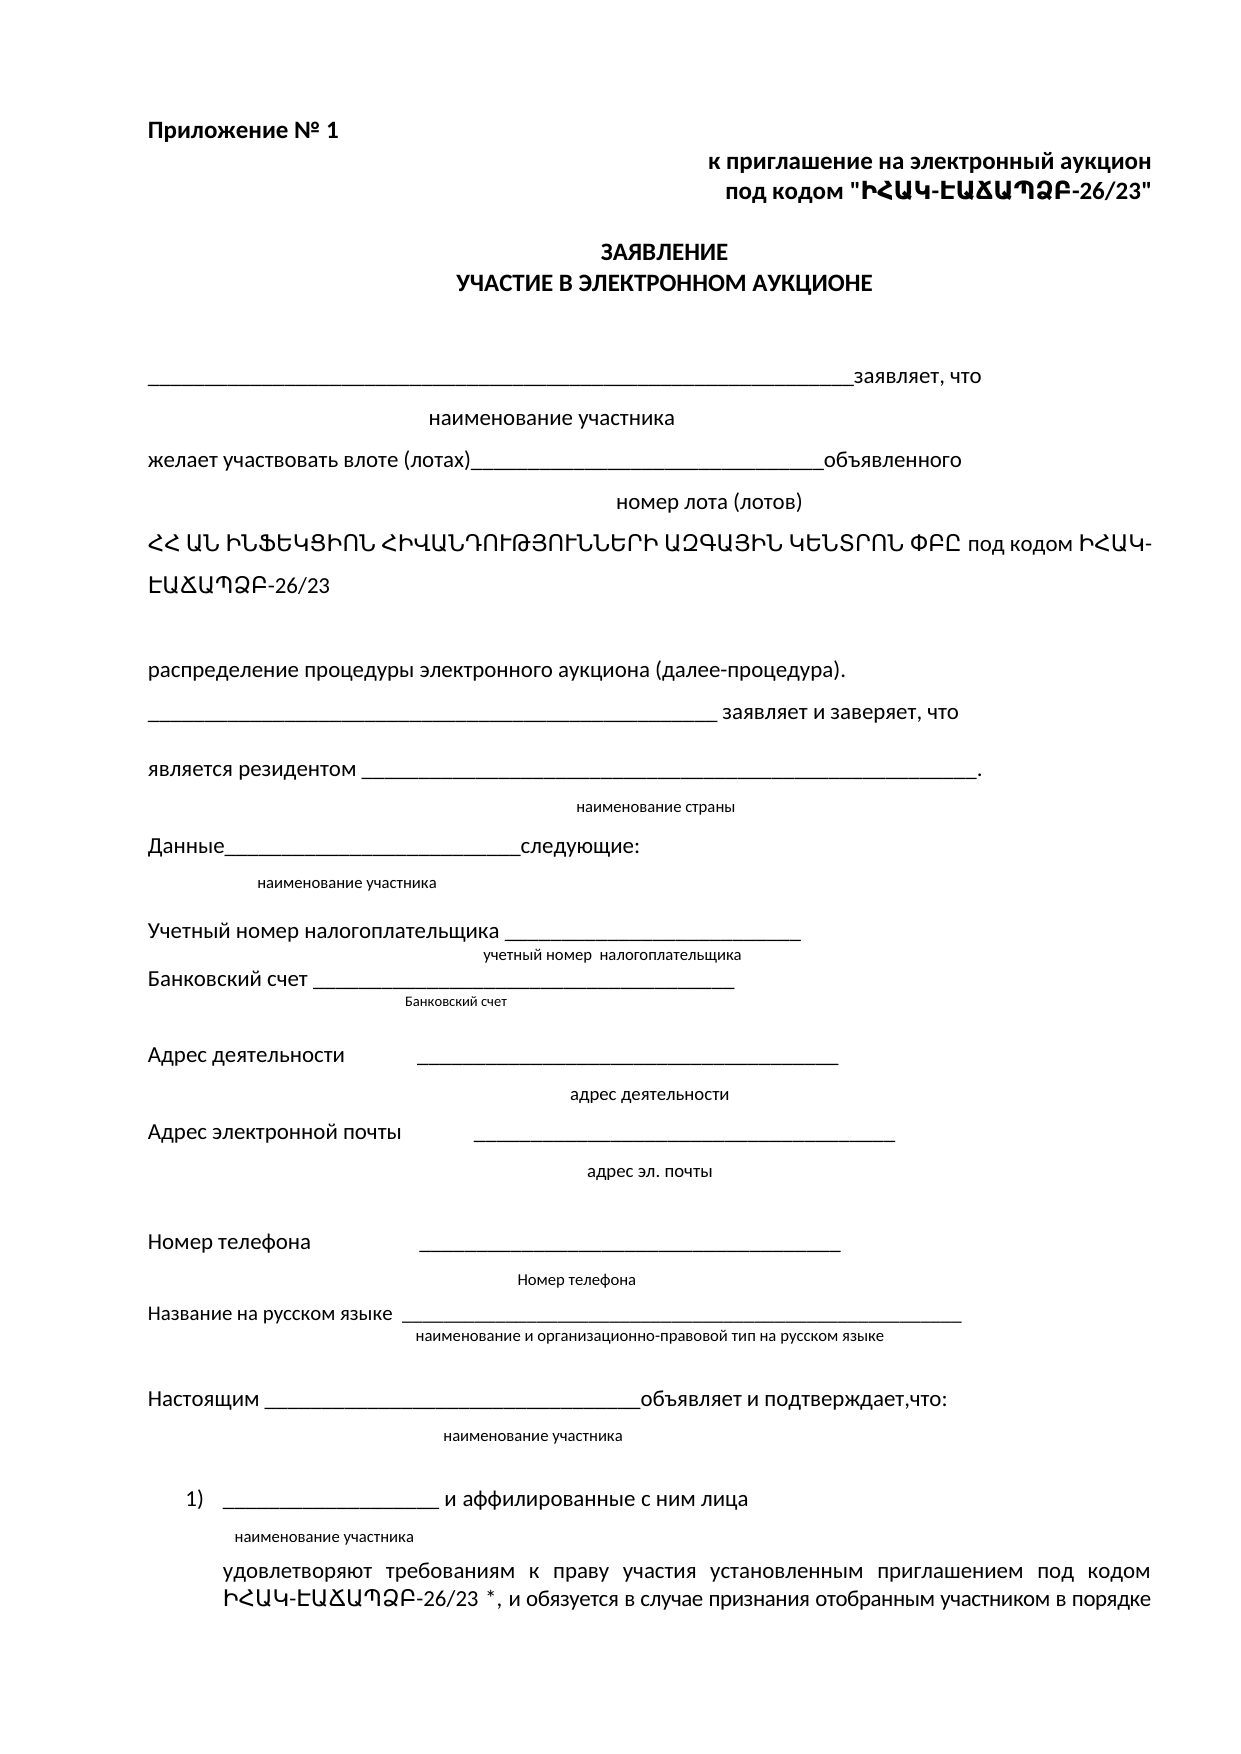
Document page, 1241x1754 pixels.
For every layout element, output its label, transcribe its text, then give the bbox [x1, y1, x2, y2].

text наименование страны [576, 797, 1152, 817]
text Адрес электронной почты _____________________________________ [148, 1117, 1152, 1145]
text адрес деятельности [148, 1082, 1152, 1105]
text Номер телефона [517, 1269, 1152, 1290]
text Данные__________________________следующие: [148, 831, 1152, 859]
text УЧАСТИЕ В ЭЛЕКТРОННОМ АУКЦИОНЕ [177, 267, 1152, 298]
text ЗАЯВЛЕНИЕ [177, 237, 1152, 267]
text Название на русском языке ______________________________________________________ [148, 1300, 1152, 1325]
text ______________________________________________________________заявляет, что [148, 361, 1152, 389]
text ՀՀ ԱՆ ԻՆՖԵԿՑԻՈՆ ՀԻՎԱՆԴՈՒԹՅՈՒՆՆԵՐԻ ԱԶԳԱՅԻՆ ԿԵՆՏՐՈՆ ՓԲԸ под кодом ԻՀԱԿ-ԷԱՃԱՊՁԲ-26/23 [148, 529, 1152, 599]
text является резидентом ______________________________________________________. [148, 754, 1152, 783]
list ___________________ и аффилированные с ним лица [185, 1484, 1152, 1512]
text наименование участника [443, 1426, 1152, 1446]
text 2.4 На этапе аукциона участник представляет сниженные ценовые предложения в порядке, установленном пунктом 2.2 части 2 настоящего приглашения, без необходимости загрузки новых документов в систему. Приложение № 1 [148, 86, 1152, 145]
text наименование участника [148, 1526, 1152, 1546]
text к приглашение на электронный аукцион [177, 145, 1152, 176]
text номер лота (лотов) [606, 487, 1152, 515]
text желает участвовать влоте (лотах)_______________________________объявленного [148, 445, 1152, 473]
text Настоящим _________________________________объявляет и подтверждает,что: [148, 1384, 1152, 1412]
text наименование и организационно-правовой тип на русском языке [148, 1325, 1152, 1346]
text адрес эл. почты [148, 1159, 1152, 1182]
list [223, 1556, 1152, 1612]
text __________________________________________________ заявляет и заверяет, что [148, 697, 1152, 725]
text под кодом "ԻՀԱԿ-ԷԱՃԱՊՁԲ-26/23" [177, 176, 1152, 206]
text учетный номер налогоплательщика [148, 944, 1152, 964]
text Банковский счет _____________________________________ [148, 964, 1152, 992]
text Учетный номер налогоплательщика __________________________ [148, 916, 1152, 944]
text распределение процедуры электронного аукциона (далее-процедура). [148, 655, 1152, 683]
text Адрес деятельности _____________________________________ [148, 1040, 1152, 1068]
text наименование участника [428, 403, 1152, 431]
text Банковский счет [148, 992, 1152, 1010]
text наименование участника [148, 873, 1152, 893]
text Номер телефона _____________________________________ [148, 1227, 1152, 1256]
